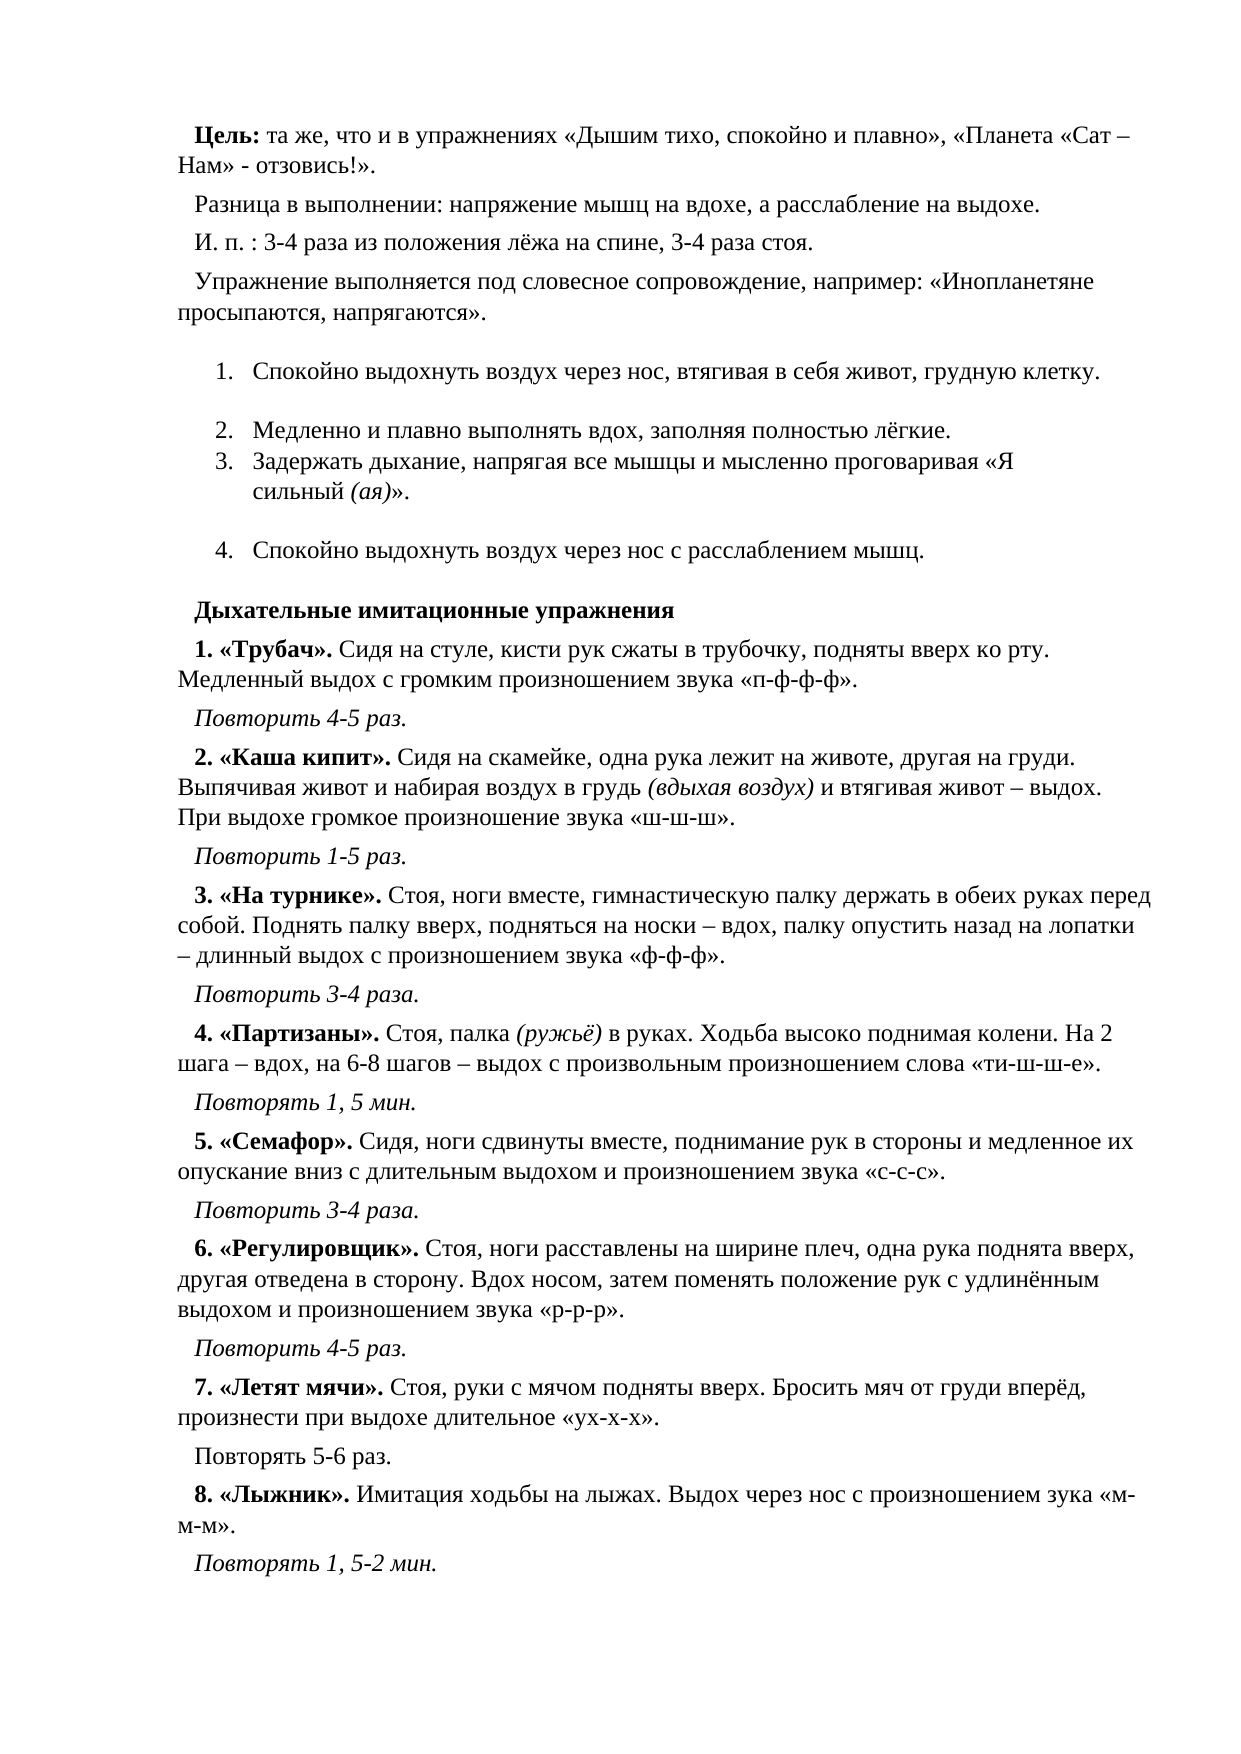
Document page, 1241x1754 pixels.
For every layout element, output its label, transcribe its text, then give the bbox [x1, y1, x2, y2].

text Повторить 1-5 раз. [177, 839, 1152, 870]
text Дыхательные имитационные упражнения [177, 593, 1152, 624]
list Спокойно выдохнуть воздух через нос, втягивая в себя живот, грудную клетку. [215, 354, 1152, 385]
text Повторять 1, 5-2 мин. [177, 1547, 1152, 1577]
list Спокойно выдохнуть воздух через нос с расслаблением мышц. [215, 534, 1152, 564]
text 1. «Трубач». Сидя на стуле, кисти рук сжаты в трубочку, подняты вверх ко рту. Медленный выдох с громким произношением звука «п-ф-ф-ф». [177, 632, 1152, 693]
text 3. «На турнике». Стоя, ноги вместе, гимнастическую палку держать в обеих руках перед собой. Поднять палку вверх, подняться на носки – вдох, палку опустить назад на лопатки – длинный выдох с произношением звука «ф-ф-ф». [177, 878, 1152, 969]
text И. п. : 3-4 раза из положения лёжа на спине, 3-4 раза стоя. [177, 226, 1152, 256]
text 6. «Регулировщик». Стоя, ноги расставлены на ширине плеч, одна рука поднята вверх, другая отведена в сторону. Вдох носом, затем поменять положение рук с удлинённым выдохом и произношением звука «р-р-р». [177, 1232, 1152, 1323]
text 2. «Каша кипит». Сидя на скамейке, одна рука лежит на животе, другая на груди. Выпячивая живот и набирая воздух в грудь (вдыхая воздух) и втягивая живот – выдох. При выдохе громкое произношение звука «ш-ш-ш». [177, 740, 1152, 831]
list Медленно и плавно выполнять вдох, заполняя полностью лёгкие. [215, 414, 1152, 444]
text 4. «Партизаны». Стоя, палка (ружьё) в руках. Ходьба высоко поднимая колени. На 2 шага – вдох, на 6-8 шагов – выдох с произвольным произношением слова «ти-ш-ш-е». [177, 1016, 1152, 1077]
text Повторять 1, 5 мин. [177, 1085, 1152, 1116]
text Разница в выполнении: напряжение мышц на вдохе, а расслабление на выдохе. [177, 187, 1152, 217]
text 7. «Летят мячи». Стоя, руки с мячом подняты вверх. Бросить мяч от груди вперёд, произнести при выдохе длительное «ух-х-х». [177, 1370, 1152, 1431]
list Задержать дыхание, напрягая все мышцы и мысленно проговаривая «Я сильный (ая)». [215, 444, 1152, 505]
text Повторить 4-5 раз. [177, 701, 1152, 732]
text Упражнение выполняется под словесное сопровождение, например: «Инопланетяне просыпаются, напрягаются». [177, 265, 1152, 325]
text Повторить 3-4 раза. [177, 978, 1152, 1008]
text 8. «Лыжник». Имитация ходьбы на лыжах. Выдох через нос с произношением зука «м-м-м». [177, 1478, 1152, 1538]
text Повторить 3-4 раза. [177, 1193, 1152, 1223]
text Повторять 5-6 раз. [177, 1439, 1152, 1469]
text Цель: та же, что и в упражнениях «Дышим тихо, спокойно и плавно», «Планета «Сат – Нам» - отзовись!». [177, 118, 1152, 179]
text Повторить 4-5 раз. [177, 1331, 1152, 1362]
text 5. «Семафор». Сидя, ноги сдвинуты вместе, поднимание рук в стороны и медленное их опускание вниз с длительным выдохом и произношением звука «с-с-с». [177, 1124, 1152, 1185]
